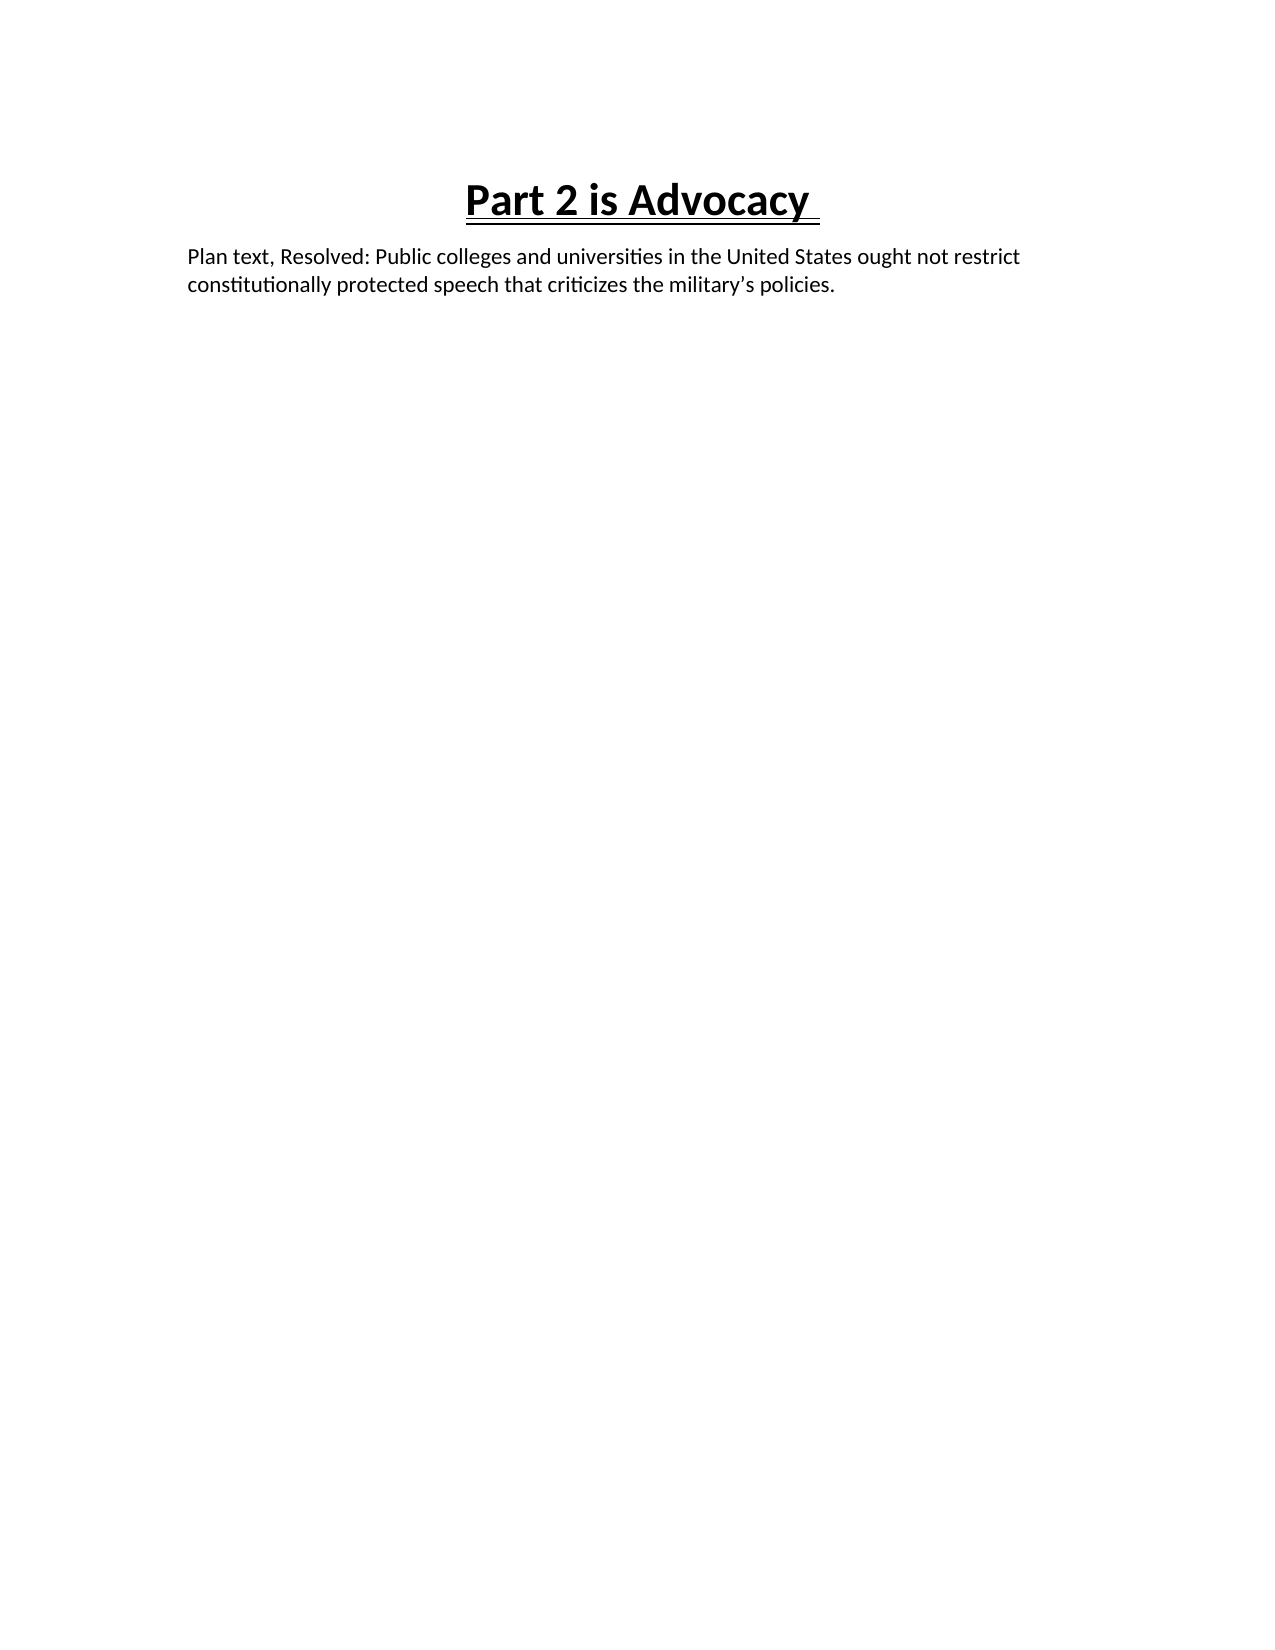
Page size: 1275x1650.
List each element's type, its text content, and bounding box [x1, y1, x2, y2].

subtitle Part 2 is Advocacy [187, 171, 1087, 227]
text Plan text, Resolved: Public colleges and universities in the United States ought not restrict constitutionally protected speech that criticizes the military’s policies. [187, 242, 1087, 298]
